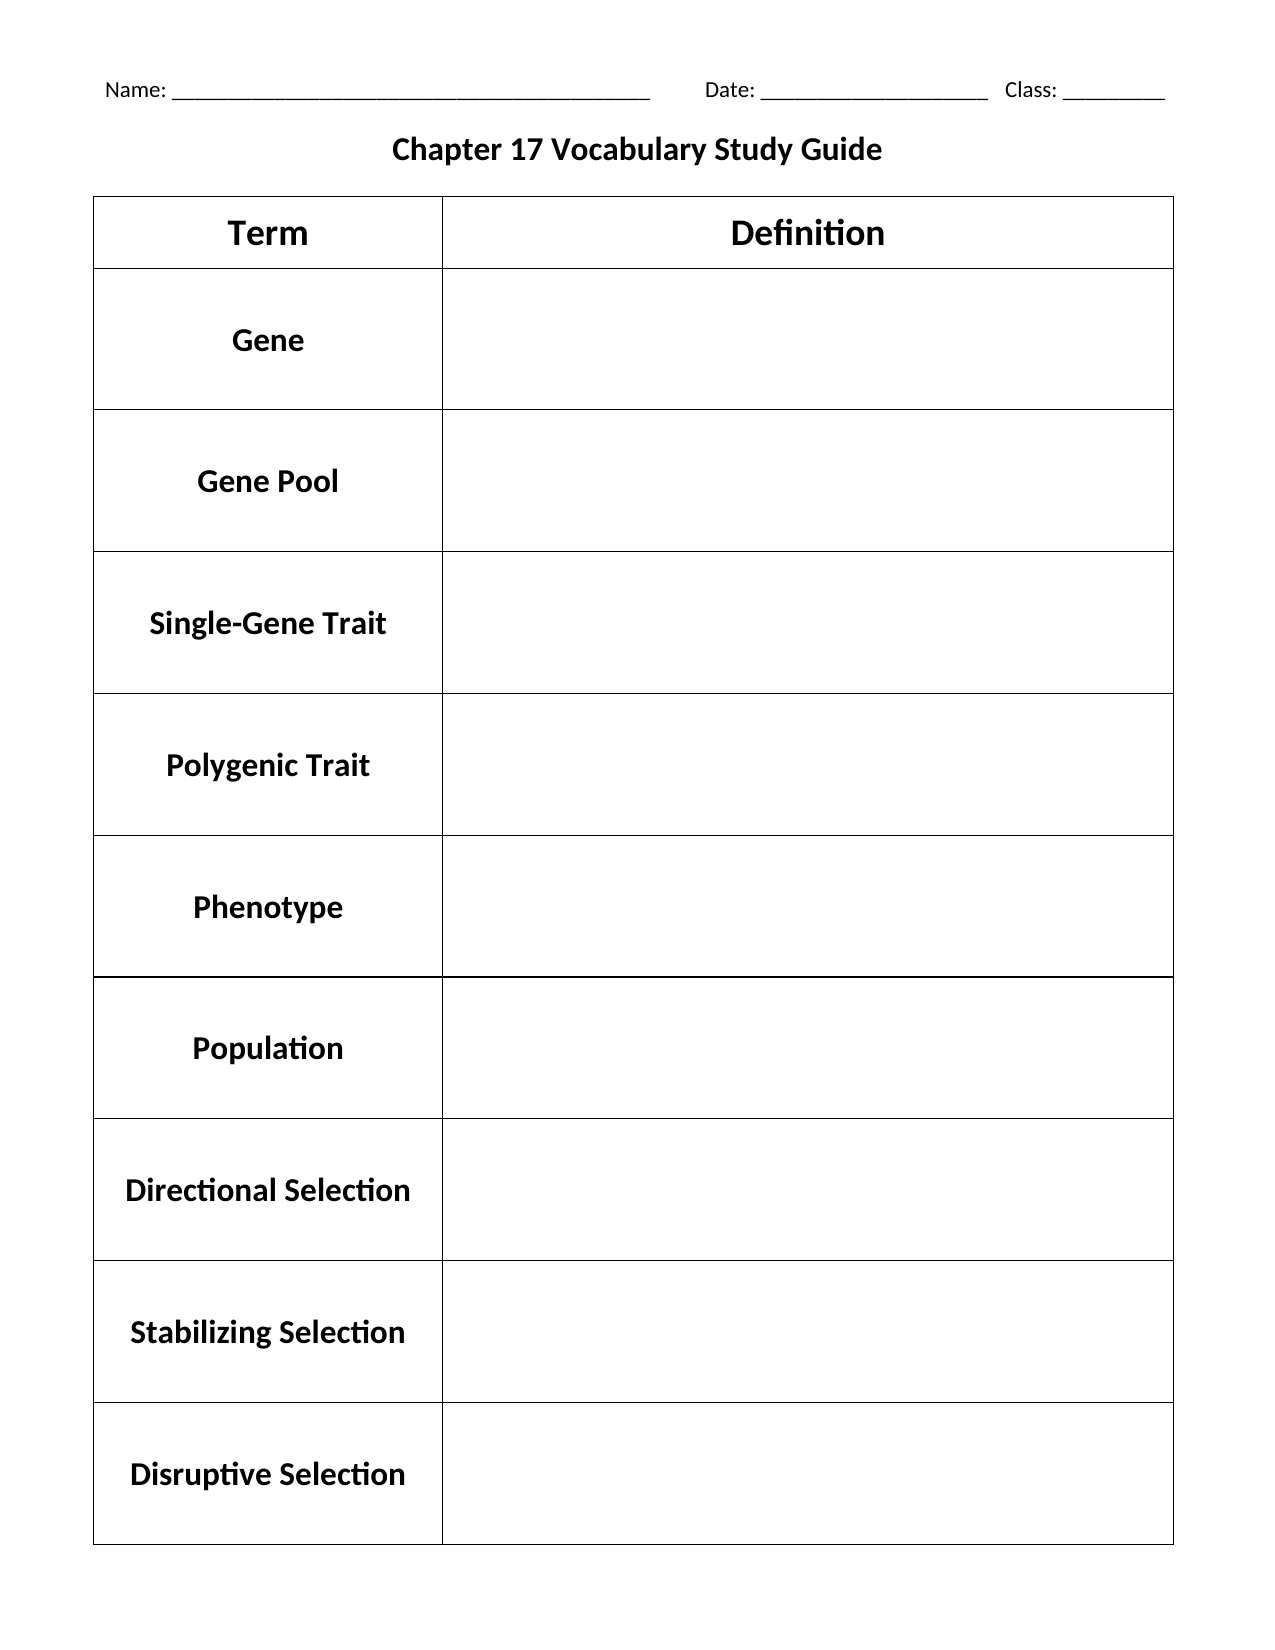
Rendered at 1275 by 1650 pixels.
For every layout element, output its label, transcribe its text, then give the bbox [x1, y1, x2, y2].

table_cell [443, 694, 1173, 834]
table_cell [443, 978, 1173, 1118]
text Chapter 17 Vocabulary Study Guide [105, 128, 1170, 169]
table_cell Disruptive Selection [94, 1403, 442, 1543]
table_cell Gene [94, 269, 442, 409]
table_cell Phenotype [94, 836, 442, 976]
table_cell [443, 836, 1173, 976]
text Name: __________________________________________ Date: ____________________ Class: _________ [105, 75, 1170, 103]
table_cell Population [94, 978, 442, 1118]
table_cell Stabilizing Selection [94, 1261, 442, 1402]
table_cell [443, 410, 1173, 551]
table_cell [443, 1261, 1173, 1402]
table_header Definition [443, 197, 1173, 267]
table_cell Polygenic Trait [94, 694, 442, 834]
table_cell Single-Gene Trait [94, 552, 442, 693]
table_cell [443, 552, 1173, 693]
table_cell Directional Selection [94, 1119, 442, 1260]
table_cell [443, 1119, 1173, 1260]
table_cell Gene Pool [94, 410, 442, 551]
table_cell [443, 1403, 1173, 1543]
table_header Term [94, 197, 442, 267]
table_cell [443, 269, 1173, 409]
